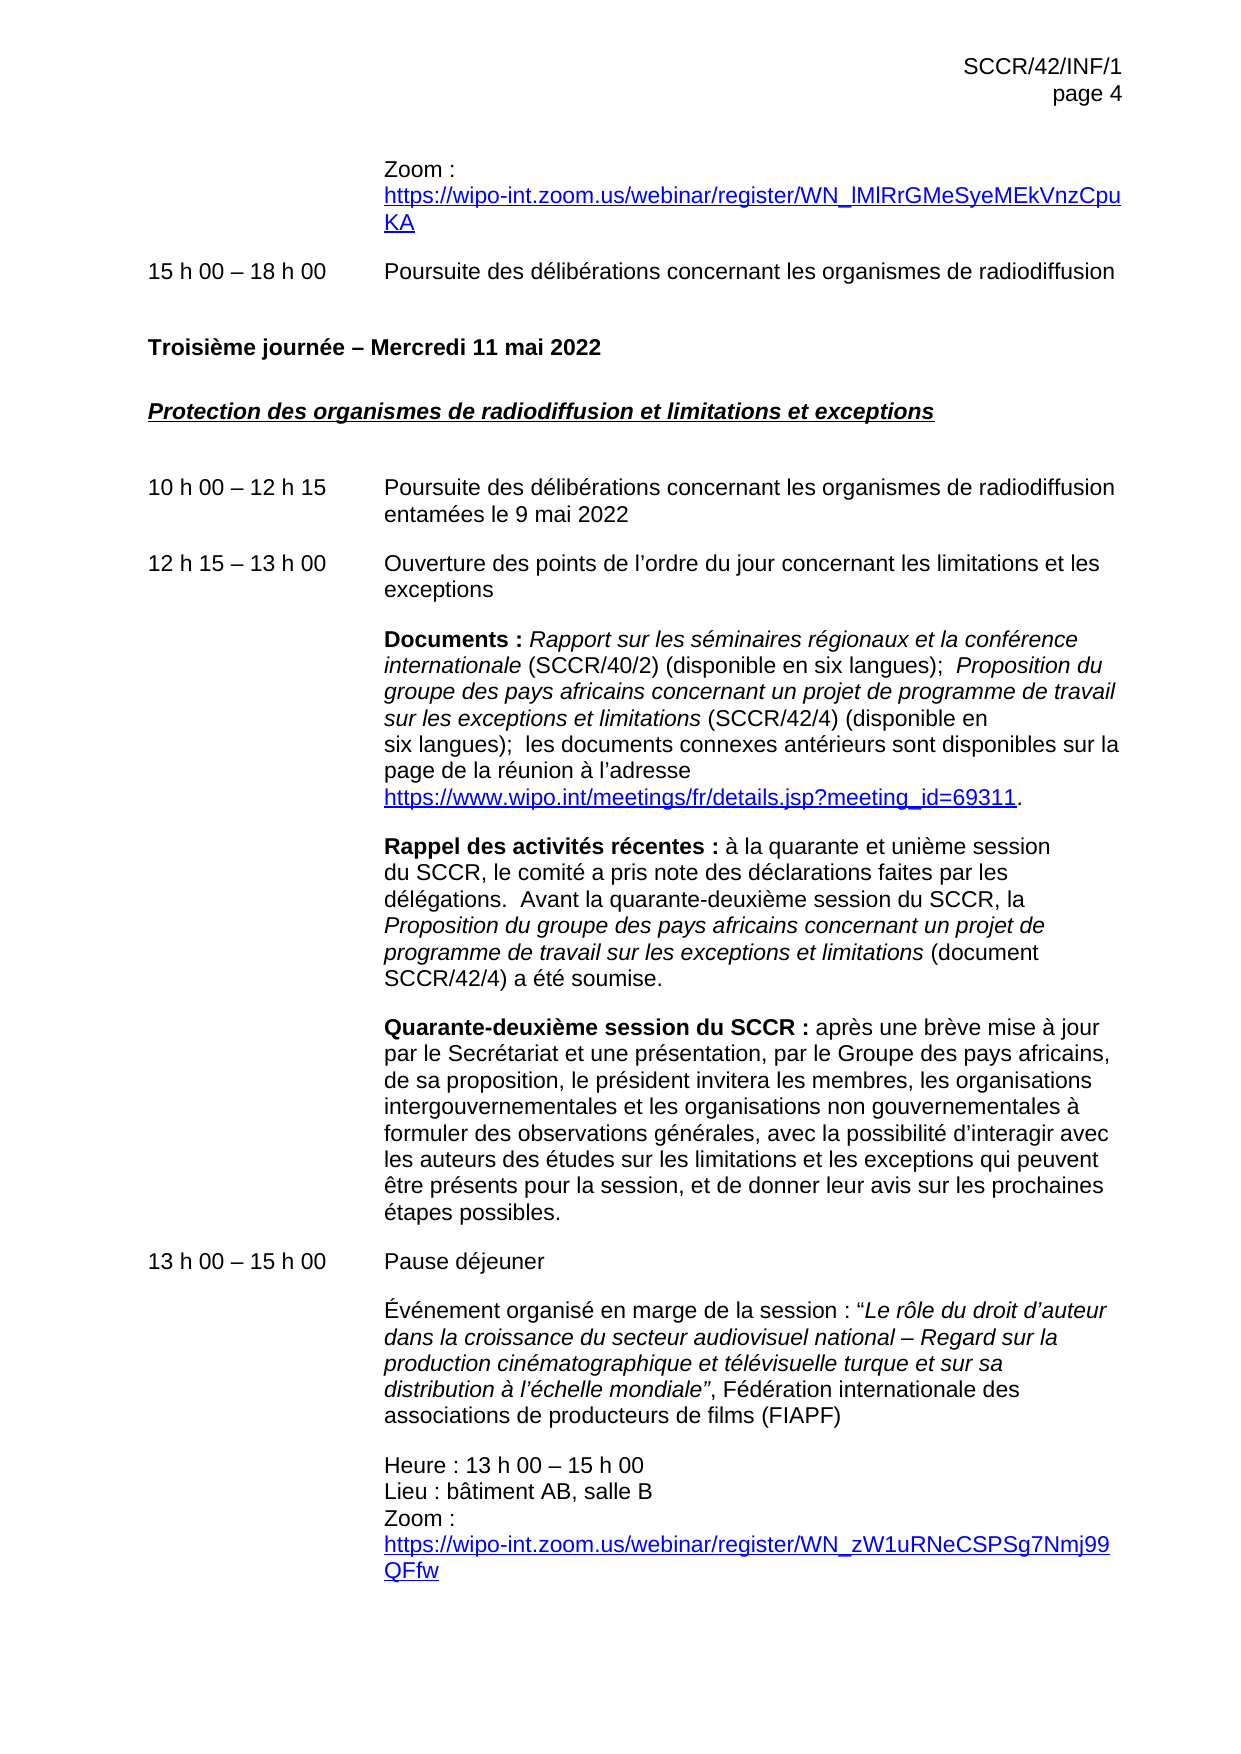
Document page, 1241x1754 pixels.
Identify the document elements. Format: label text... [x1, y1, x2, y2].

subtitle Protection des organismes de radiodiffusion et limitations et exceptions [148, 398, 1122, 424]
text Troisième journée – Mercredi 11 mai 2022 [148, 334, 1122, 361]
text Rappel des activités récentes : à la quarante et unième session du SCCR, le comité a pris note des déclarations faites par les délégations. Avant la quarante-deuxième session du SCCR, la Proposition du groupe des pays africains concernant un projet de programme de travail sur les exceptions et limitations (document SCCR/42/4) a été soumise. [384, 833, 1122, 991]
text Heure : 13 h 00 – 15 h 00 [384, 1452, 1122, 1478]
text Zoom : https://wipo-int.zoom.us/webinar/register/WN_zW1uRNeCSPSg7Nmj99QFfw [384, 1504, 1122, 1583]
text Quarante-deuxième session du SCCR : après une brève mise à jour par le Secrétariat et une présentation, par le Groupe des pays africains, de sa proposition, le président invitera les membres, les organisations intergouvernementales et les organisations non gouvernementales à formuler des observations générales, avec la possibilité d’interagir avec les auteurs des études sur les limitations et les exceptions qui peuvent être présents pour la session, et de donner leur avis sur les prochaines étapes possibles. [384, 1014, 1122, 1225]
text Événement organisé en marge de la session : “Le rôle du droit d’auteur dans la croissance du secteur audiovisuel national – Regard sur la production cinématographique et télévisuelle turque et sur sa distribution à l’échelle mondiale”, Fédération internationale des associations de producteurs de films (FIAPF) [384, 1297, 1122, 1429]
text 10 h 00 – 12 h 15 Poursuite des délibérations concernant les organismes de radiodiffusion entamées le 9 mai 2022 [148, 474, 1122, 527]
text 15 h 00 – 18 h 00 Poursuite des délibérations concernant les organismes de radiodiffusion [148, 258, 1122, 284]
text Documents : Rapport sur les séminaires régionaux et la conférence internationale (SCCR/40/2) (disponible en six langues); Proposition du groupe des pays africains concernant un projet de programme de travail sur les exceptions et limitations (SCCR/42/4) (disponible en six langues); les documents connexes antérieurs sont disponibles sur la page de la réunion à l’adresse https://www.wipo.int/meetings/fr/details.jsp?meeting_id=69311. [384, 626, 1122, 810]
text Zoom : https://wipo-int.zoom.us/webinar/register/WN_lMlRrGMeSyeMEkVnzCpuKA [384, 156, 1122, 235]
text Lieu : bâtiment AB, salle B [384, 1478, 1122, 1504]
text 12 h 15 – 13 h 00 Ouverture des points de l’ordre du jour concernant les limitations et les exceptions [148, 550, 1122, 603]
text 13 h 00 – 15 h 00 Pause déjeuner [148, 1248, 1122, 1274]
